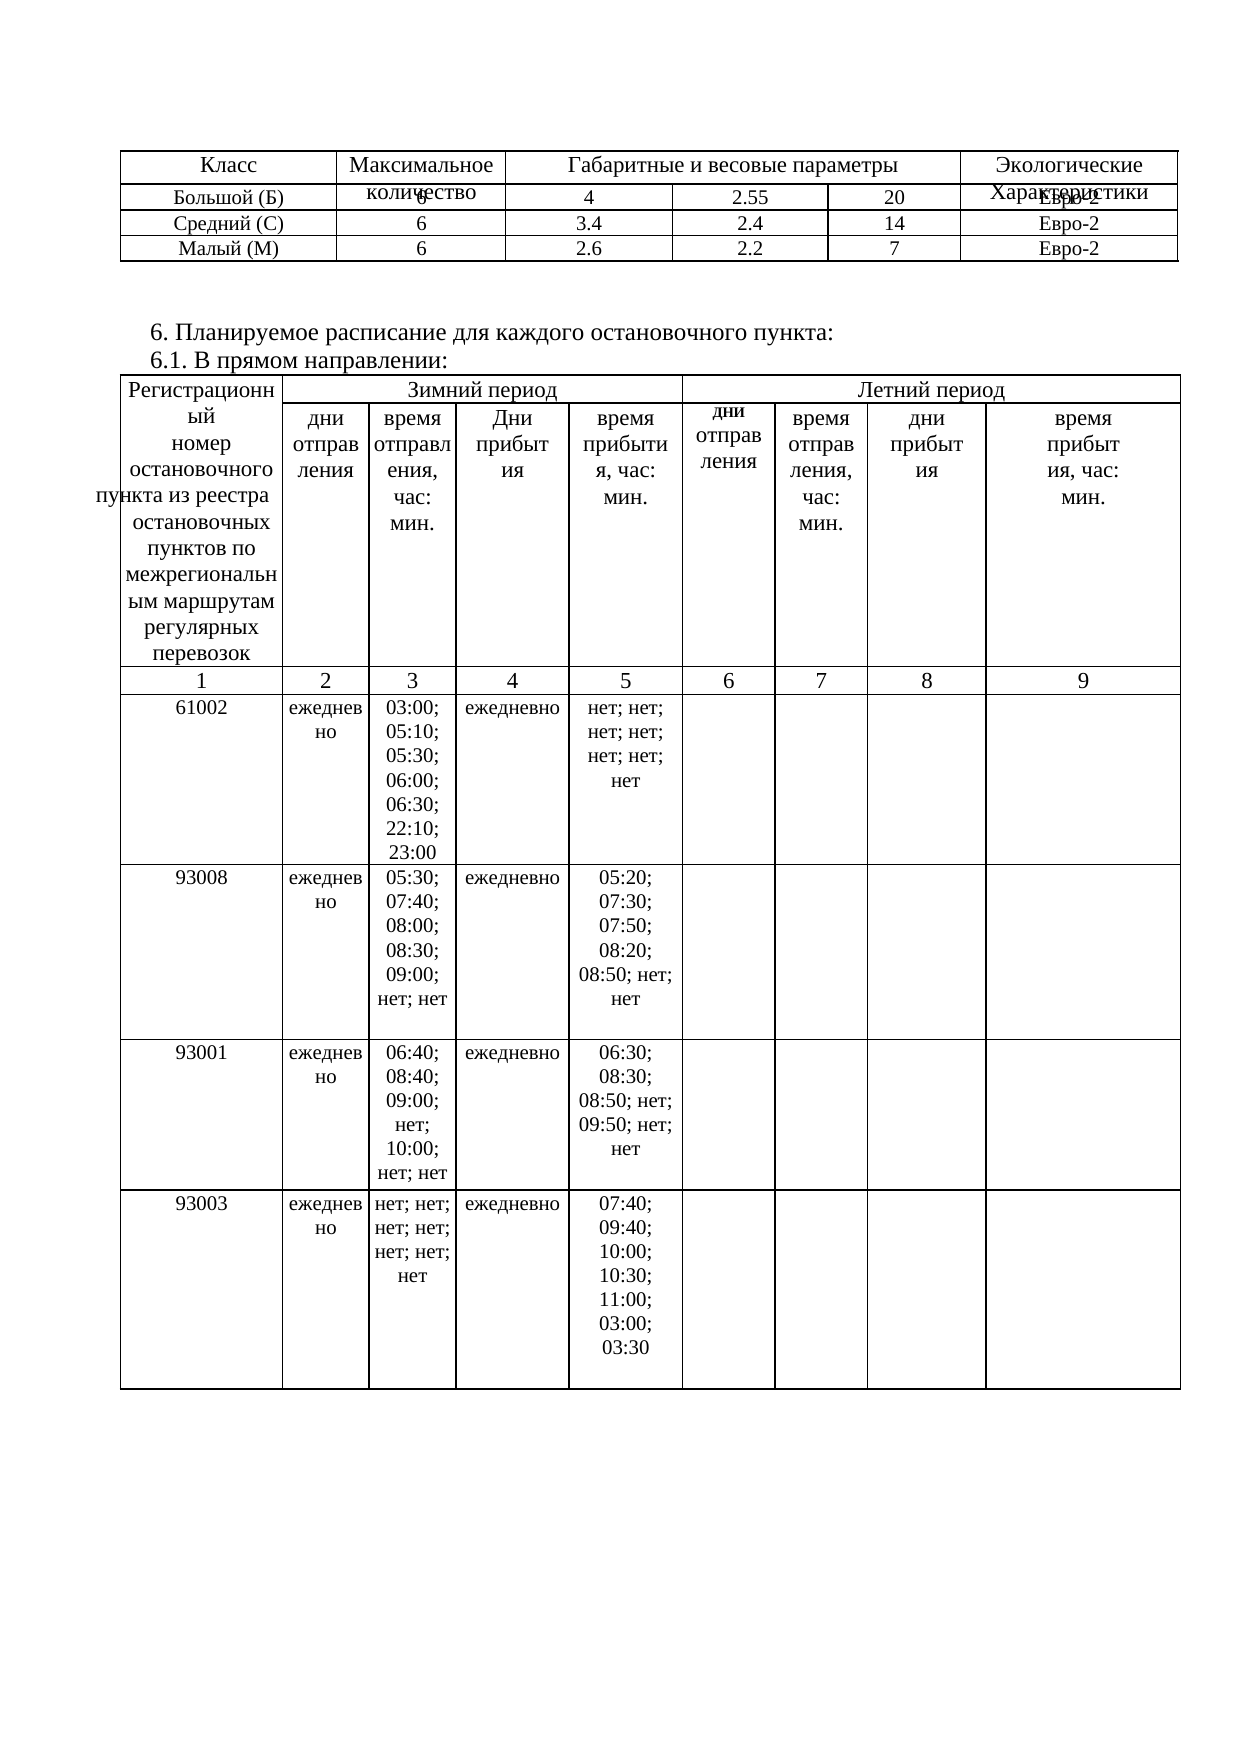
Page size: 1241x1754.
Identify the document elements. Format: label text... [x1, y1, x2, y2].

table_cell ежедневно [283, 1040, 368, 1189]
table_cell [776, 1040, 867, 1189]
table_cell 93008 [121, 865, 282, 1038]
table_cell 93003 [121, 1191, 282, 1388]
table_header Экологические Характеристики [961, 152, 1177, 183]
text 6. Планируемое расписание для каждого остановочного пункта: [150, 317, 1090, 346]
table_cell [987, 695, 1180, 864]
table_cell 1 [121, 667, 282, 694]
table_header Летний период [683, 376, 1180, 402]
table_header Габаритные и весовые параметры [506, 152, 960, 183]
table_cell 06:30; 08:30; 08:50; нет; 09:50; нет; нет [570, 1040, 682, 1189]
table_cell дни отправ ления [283, 404, 368, 666]
table_cell Малый (М) [121, 236, 336, 260]
table_cell 4 [506, 185, 672, 209]
table_cell 2 [283, 667, 368, 694]
table_cell 03:00; 05:10; 05:30; 06:00; 06:30; 22:10; 23:00 [370, 695, 455, 864]
table_cell 61002 [121, 695, 282, 864]
table_cell дни прибыт ия [868, 404, 985, 666]
table_cell [987, 1040, 1180, 1189]
table_cell время прибыт ия, час: мин. [987, 404, 1180, 666]
table_cell Евро-2 [961, 211, 1177, 234]
table_cell 20 [829, 185, 960, 209]
table_cell 06:40; 08:40; 09:00; нет; 10:00; нет; нет [370, 1040, 455, 1189]
table_cell 2.2 [673, 236, 827, 260]
table_cell 3.4 [506, 211, 672, 234]
table_header Класс [121, 152, 336, 183]
table_cell время отправл ения, час: мин. [370, 404, 455, 666]
table_cell нет; нет; нет; нет; нет; нет; нет [570, 695, 682, 864]
table_cell Дни прибыт ия [457, 404, 568, 666]
table_cell [683, 865, 774, 1038]
table_cell [683, 1191, 774, 1388]
table_cell 14 [829, 211, 960, 234]
table_cell ежедневно [457, 865, 568, 1038]
table_header Регистрационный номер остановочного пункта из реестра остановочных пунктов по межрегиональным маршрутам регулярных перевозок [121, 376, 282, 666]
table_cell 3 [370, 667, 455, 694]
table_cell 7 [776, 667, 867, 694]
table_cell [683, 695, 774, 864]
table_cell 93001 [121, 1040, 282, 1189]
table_cell Евро-2 [961, 236, 1177, 260]
table_cell Большой (Б) [121, 185, 336, 209]
table_cell [868, 1040, 985, 1189]
table_cell 7 [829, 236, 960, 260]
table_header Зимний период [283, 376, 682, 402]
table_cell 2.6 [506, 236, 672, 260]
table_cell время прибыти я, час: мин. [570, 404, 682, 666]
table_cell 6 [337, 211, 505, 234]
table_cell нет; нет; нет; нет; нет; нет; нет [370, 1191, 455, 1388]
table_cell [987, 1191, 1180, 1388]
table_cell [683, 1040, 774, 1189]
table_cell [868, 865, 985, 1038]
table_cell Евро-2 [961, 185, 1177, 209]
text 6.1. В прямом направлении: [150, 346, 1090, 374]
table_cell ДНИ отправ ления [683, 404, 774, 666]
table_cell ежедневно [283, 1191, 368, 1388]
table_cell время отправ ления, час: мин. [776, 404, 867, 666]
table_cell [776, 1191, 867, 1388]
table_cell ежедневно [457, 1040, 568, 1189]
table_cell Средний (С) [121, 211, 336, 234]
table_cell 6 [683, 667, 774, 694]
table_cell 6 [337, 236, 505, 260]
table_header Максимальное количество [337, 152, 505, 183]
table_cell 2.55 [673, 185, 827, 209]
table_cell 6 [337, 185, 505, 209]
table_cell 5 [570, 667, 682, 694]
table_cell 4 [457, 667, 568, 694]
table_cell [776, 865, 867, 1038]
table_cell 07:40; 09:40; 10:00; 10:30; 11:00; 03:00; 03:30 [570, 1191, 682, 1388]
table_cell 05:20; 07:30; 07:50; 08:20; 08:50; нет; нет [570, 865, 682, 1038]
table_cell [868, 1191, 985, 1388]
table_cell ежедневно [283, 695, 368, 864]
table_cell ежедневно [457, 1191, 568, 1388]
table_cell 05:30; 07:40; 08:00; 08:30; 09:00; нет; нет [370, 865, 455, 1038]
table_cell ежедневно [457, 695, 568, 864]
table_cell ежедневно [283, 865, 368, 1038]
table_cell [868, 695, 985, 864]
table_cell [987, 865, 1180, 1038]
table_cell 8 [868, 667, 985, 694]
table_cell [776, 695, 867, 864]
table_cell 2.4 [673, 211, 827, 234]
table_cell 9 [987, 667, 1180, 694]
